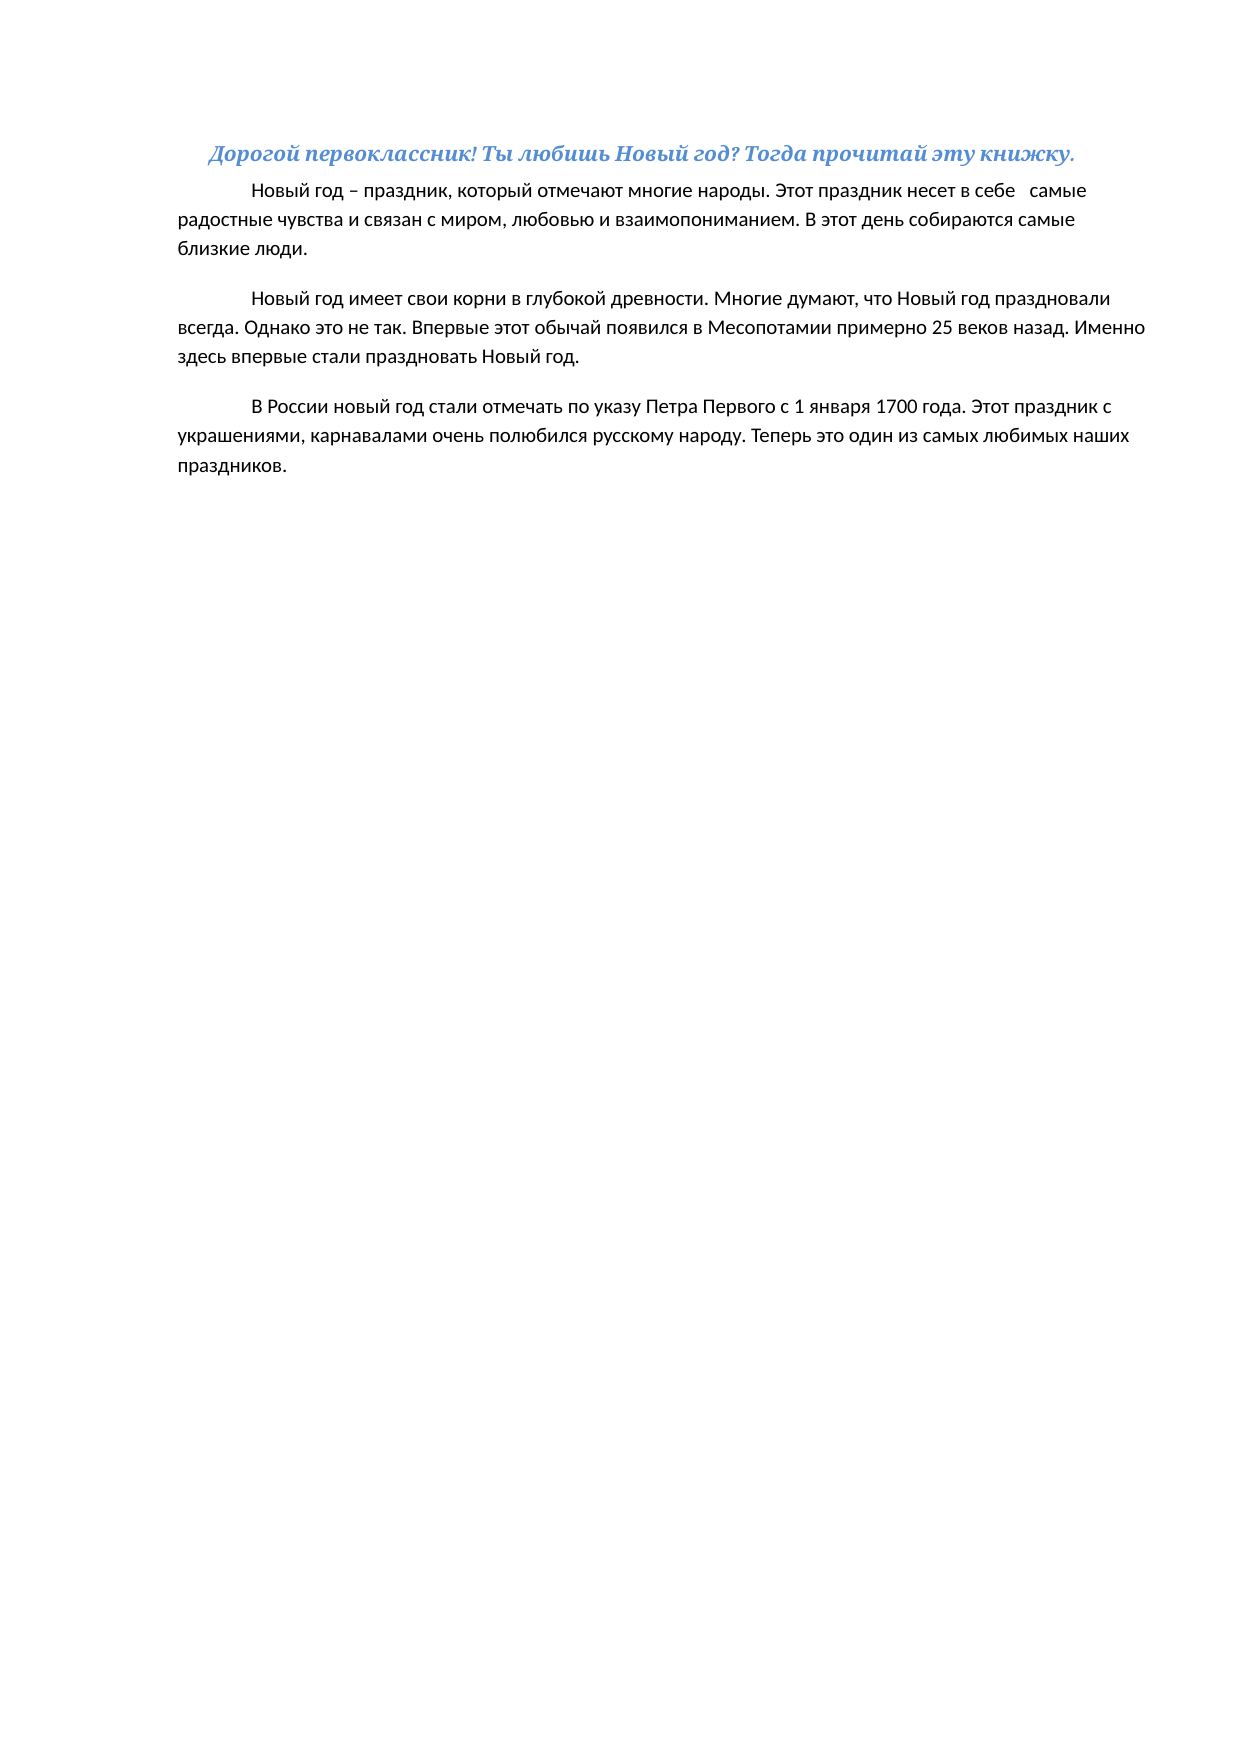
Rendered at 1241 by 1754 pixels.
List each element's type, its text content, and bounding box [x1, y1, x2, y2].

text Новый год имеет свои корни в глубокой древности. Многие думают, что Новый год праздновали всегда. Однако это не так. Впервые этот обычай появился в Месопотамии примерно 25 веков назад. Именно здесь впервые стали праздновать Новый год. [177, 285, 1152, 369]
subtitle Дорогой первоклассник! Ты любишь Новый год? Тогда прочитай эту книжку. [177, 143, 1152, 167]
text В России новый год стали отмечать по указу Петра Первого с 1 января 1700 года. Этот праздник с украшениями, карнавалами очень полюбился русскому народу. Теперь это один из самых любимых наших праздников. [177, 393, 1152, 477]
text Новый год – праздник, который отмечают многие народы. Этот праздник несет в себе самые радостные чувства и связан с миром, любовью и взаимопониманием. В этот день собираются самые близкие люди. [177, 177, 1152, 261]
